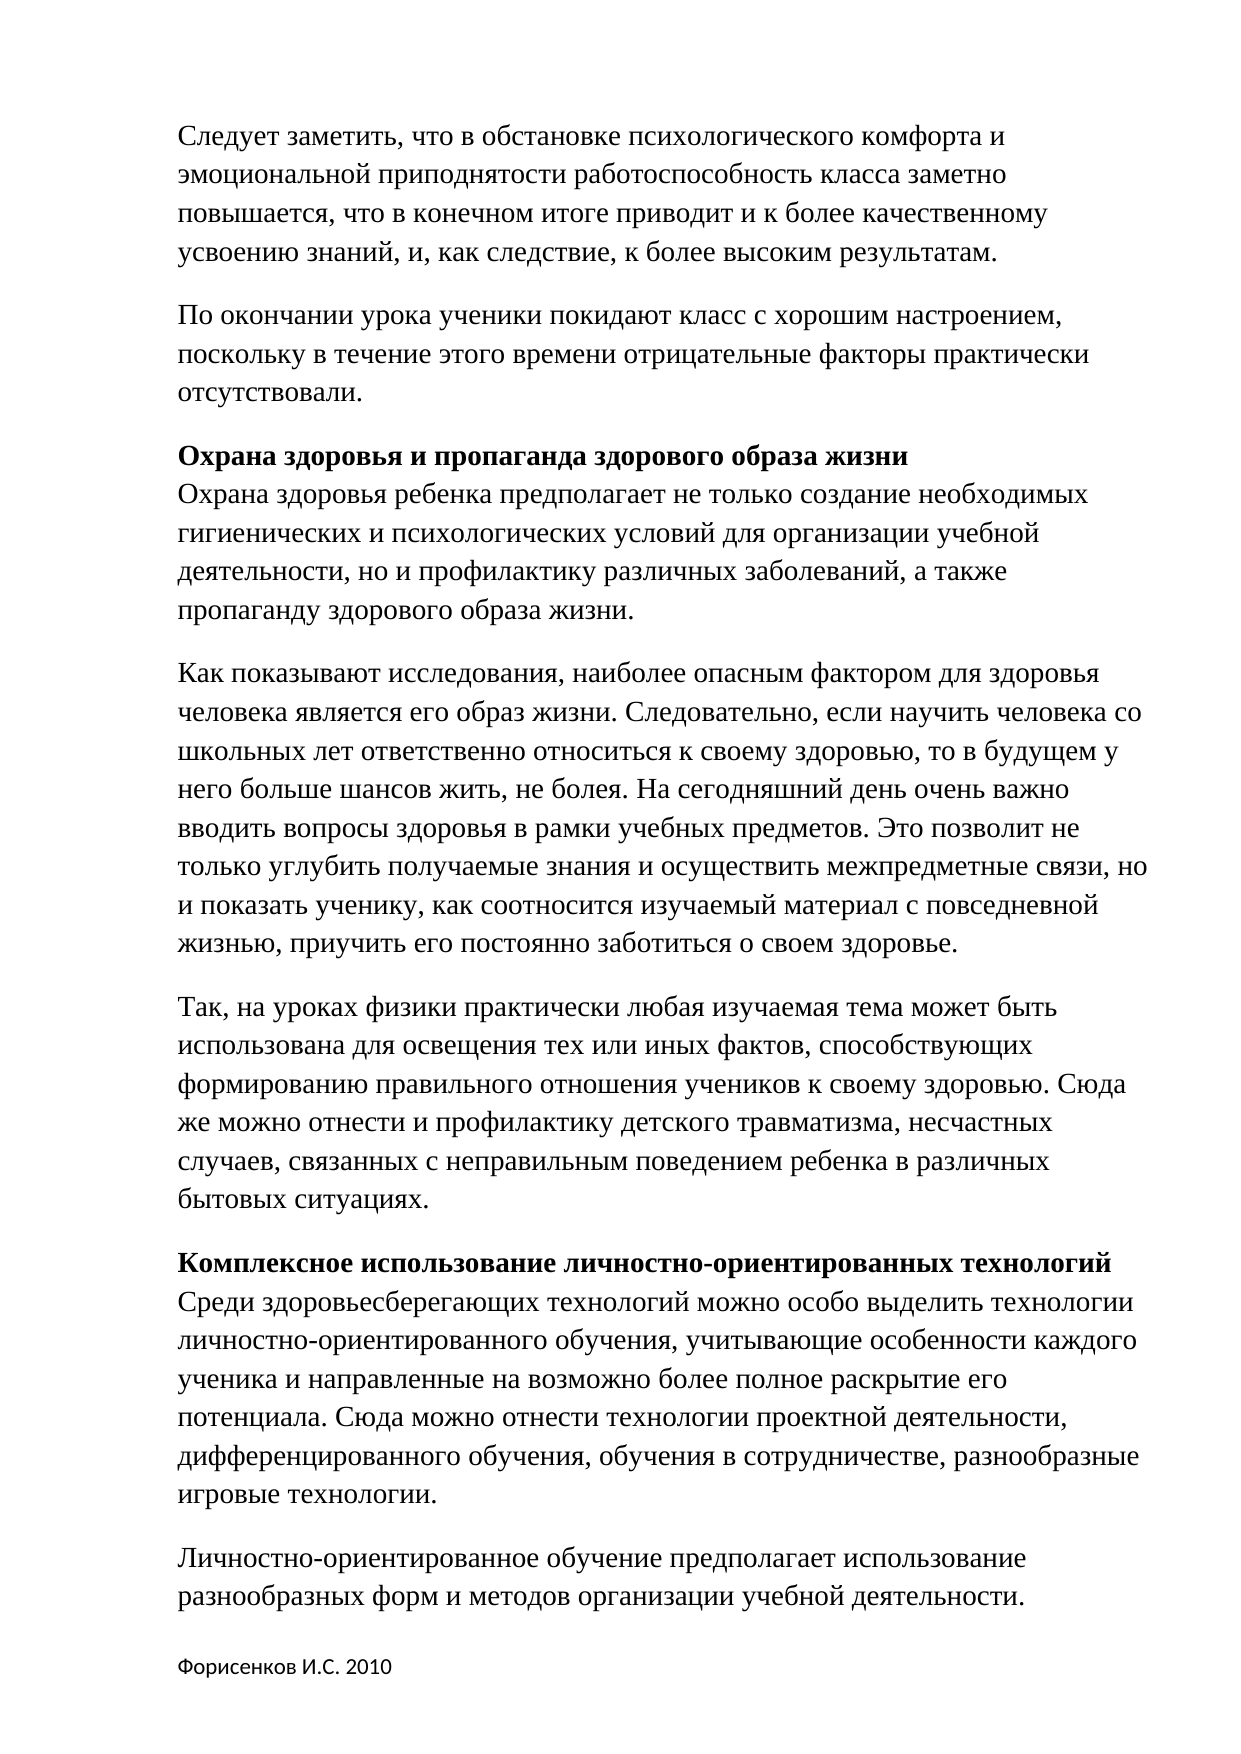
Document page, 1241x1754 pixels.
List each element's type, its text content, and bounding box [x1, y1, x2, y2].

text Так, на уроках физики практически любая изучаемая тема может быть использована для освещения тех или иных фактов, способствующих формированию правильного отношения учеников к своему здоровью. Сюда же можно отнести и профилактику детского травматизма, несчастных случаев, связанных с неправильным поведением ребенка в различных бытовых ситуациях. [177, 989, 1152, 1215]
text Личностно-ориентированное обучение предполагает использование разнообразных форм и методов организации учебной деятельности. [177, 1540, 1152, 1612]
text Комплексное использование личностно-ориентированных технологий [177, 1245, 1152, 1279]
text Следует заметить, что в обстановке психологического комфорта и эмоциональной приподнятости работоспособность класса заметно повышается, что в конечном итоге приводит и к более качественному усвоению знаний, и, как следствие, к более высоким результатам. [177, 118, 1152, 267]
text Охрана здоровья ребенка предполагает не только создание необходимых гигиенических и психологических условий для организации учебной деятельности, но и профилактику различных заболеваний, а также пропаганду здорового образа жизни. [177, 476, 1152, 626]
text Среди здоровьесберегающих технологий можно особо выделить технологии личностно-ориентированного обучения, учитывающие особенности каждого ученика и направленные на возможно более полное раскрытие его потенциала. Сюда можно отнести технологии проектной деятельности, дифференцированного обучения, обучения в сотрудничестве, разнообразные игровые технологии. [177, 1284, 1152, 1510]
text Охрана здоровья и пропаганда здорового образа жизни [177, 438, 1152, 471]
text Как показывают исследования, наиболее опасным фактором для здоровья человека является его образ жизни. Следовательно, если научить человека со школьных лет ответственно относиться к своему здоровью, то в будущем у него больше шансов жить, не болея. На сегодняшний день очень важно вводить вопросы здоровья в рамки учебных предметов. Это позволит не только углубить получаемые знания и осуществить межпредметные связи, но и показать ученику, как соотносится изучаемый материал с повседневной жизнью, приучить его постоянно заботиться о своем здоровье. [177, 656, 1152, 959]
text По окончании урока ученики покидают класс с хорошим настроением, поскольку в течение этого времени отрицательные факторы практически отсутствовали. [177, 297, 1152, 408]
